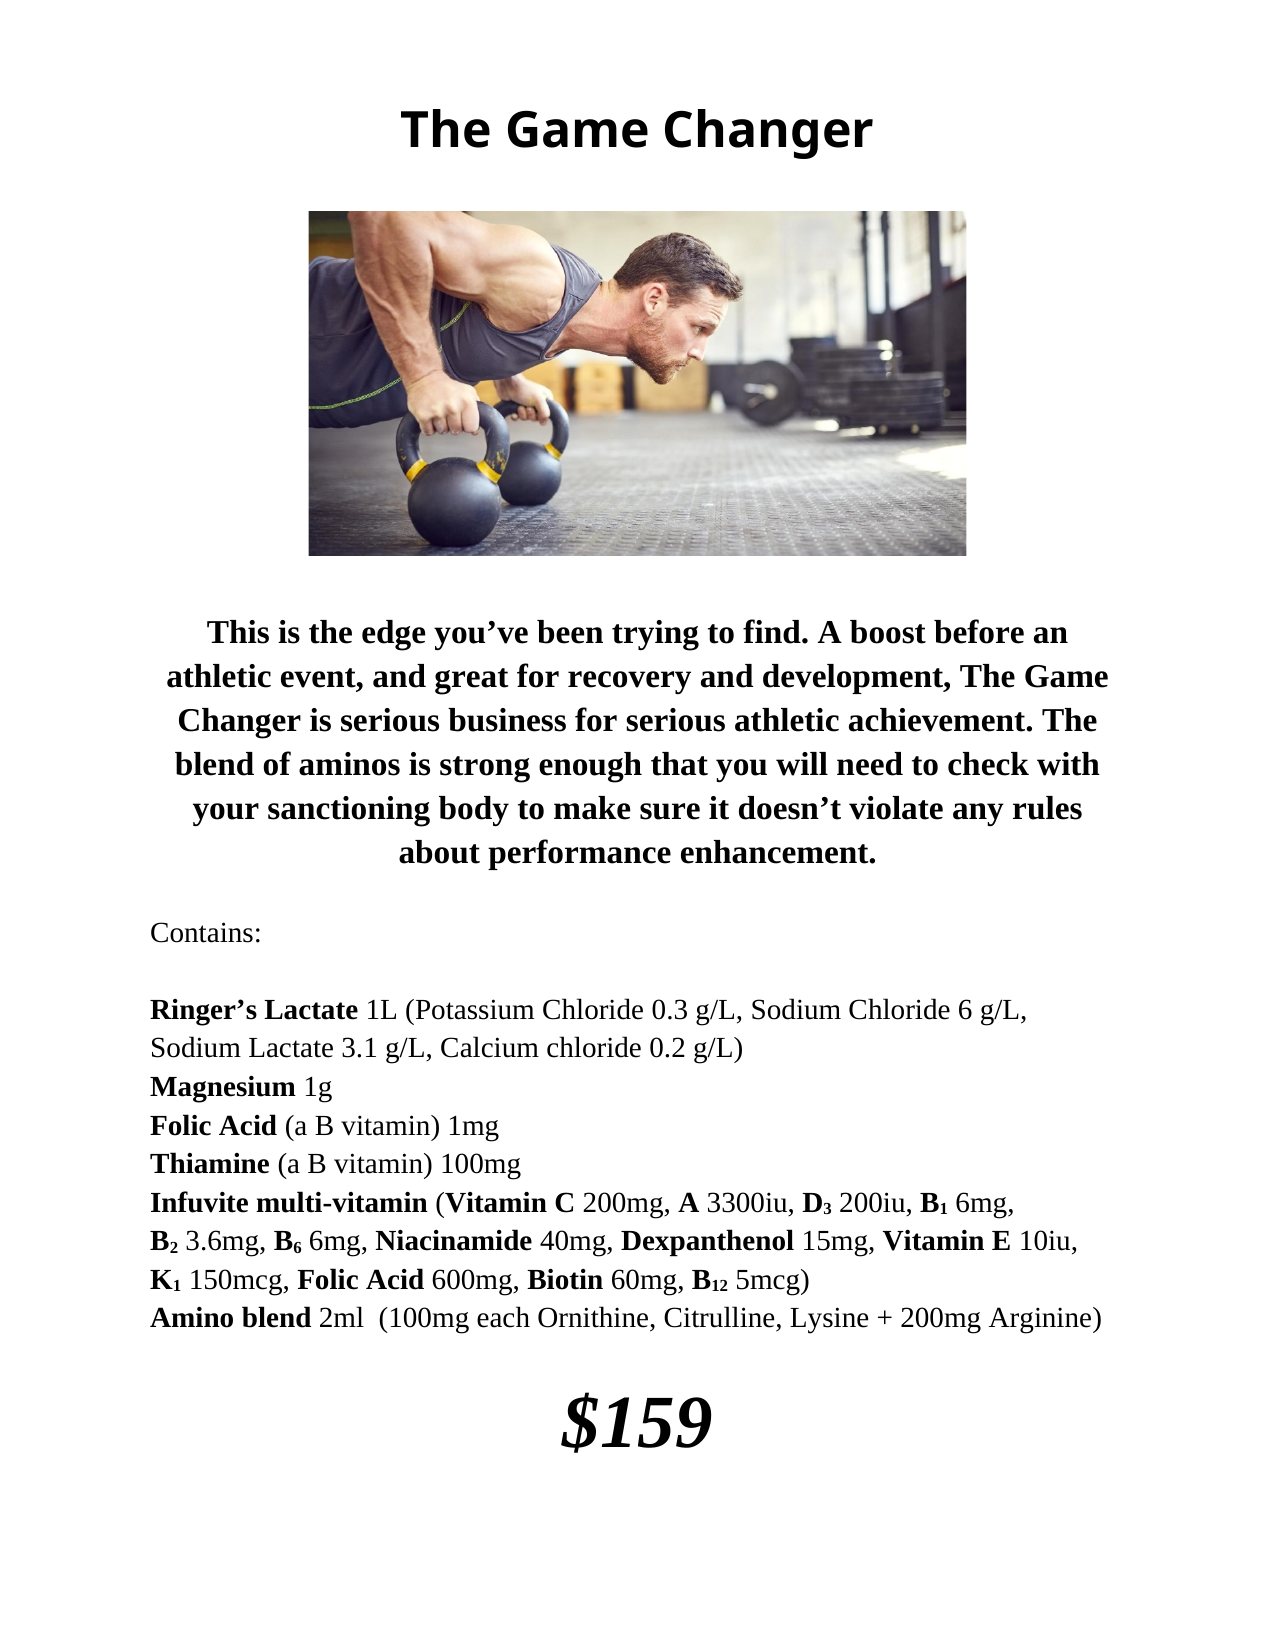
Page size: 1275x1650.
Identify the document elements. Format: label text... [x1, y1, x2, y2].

text Infuvite multi-vitamin (Vitamin C 200mg, A 3300iu, D3 200iu, B1 6mg, [150, 1185, 1125, 1218]
text K1 150mcg, Folic Acid 600mg, Biotin 60mg, B12 5mcg) [150, 1262, 1125, 1295]
text $159 [150, 1377, 1125, 1464]
text Folic Acid (a B vitamin) 1mg [150, 1108, 1125, 1141]
text Magnesium 1g [150, 1069, 1125, 1103]
text Contains: [150, 915, 1125, 948]
text Ringer’s Lactate 1L (Potassium Chloride 0.3 g/L, Sodium Chloride 6 g/L, Sodium Lactate 3.1 g/L, Calcium chloride 0.2 g/L) [150, 992, 1125, 1064]
text Thiamine (a B vitamin) 100mg [150, 1146, 1125, 1180]
picture [308, 211, 967, 556]
text This is the edge you’ve been trying to find. A boost before an athletic event, and great for recovery and development, The Game Changer is serious business for serious athletic achievement. The blend of aminos is strong enough that you will need to check with your sanctioning body to make sure it doesn’t violate any rules about performance enhancement. [150, 612, 1125, 871]
text The Game Changer [150, 94, 1125, 162]
text Amino blend 2ml (100mg each Ornithine, Citrulline, Lysine + 200mg Arginine) [150, 1300, 1125, 1334]
text B2 3.6mg, B6 6mg, Niacinamide 40mg, Dexpanthenol 15mg, Vitamin E 10iu, [150, 1223, 1125, 1257]
